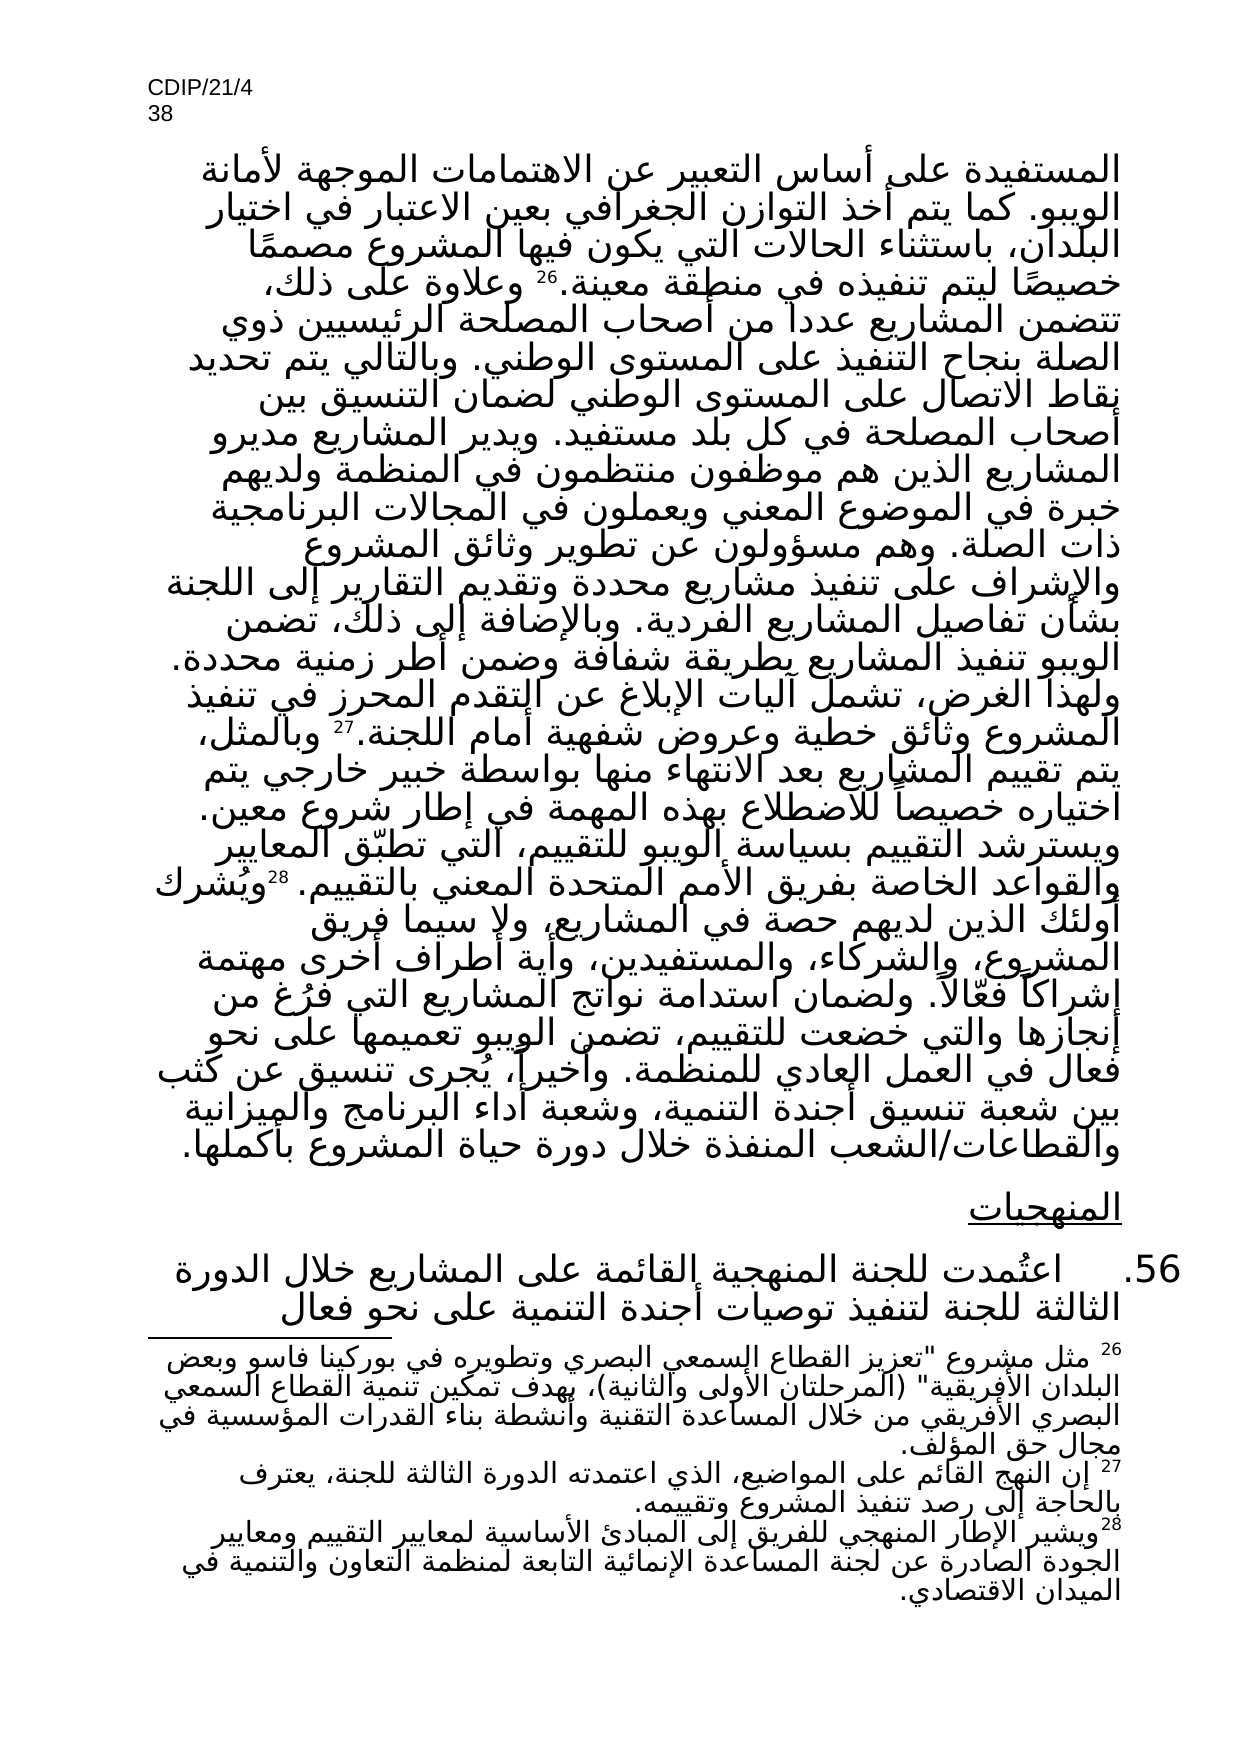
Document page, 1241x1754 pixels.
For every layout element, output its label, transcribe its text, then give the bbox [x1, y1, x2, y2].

subtitle المنهجيات [148, 1190, 1122, 1228]
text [148, 153, 1122, 1165]
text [148, 1253, 1122, 1328]
